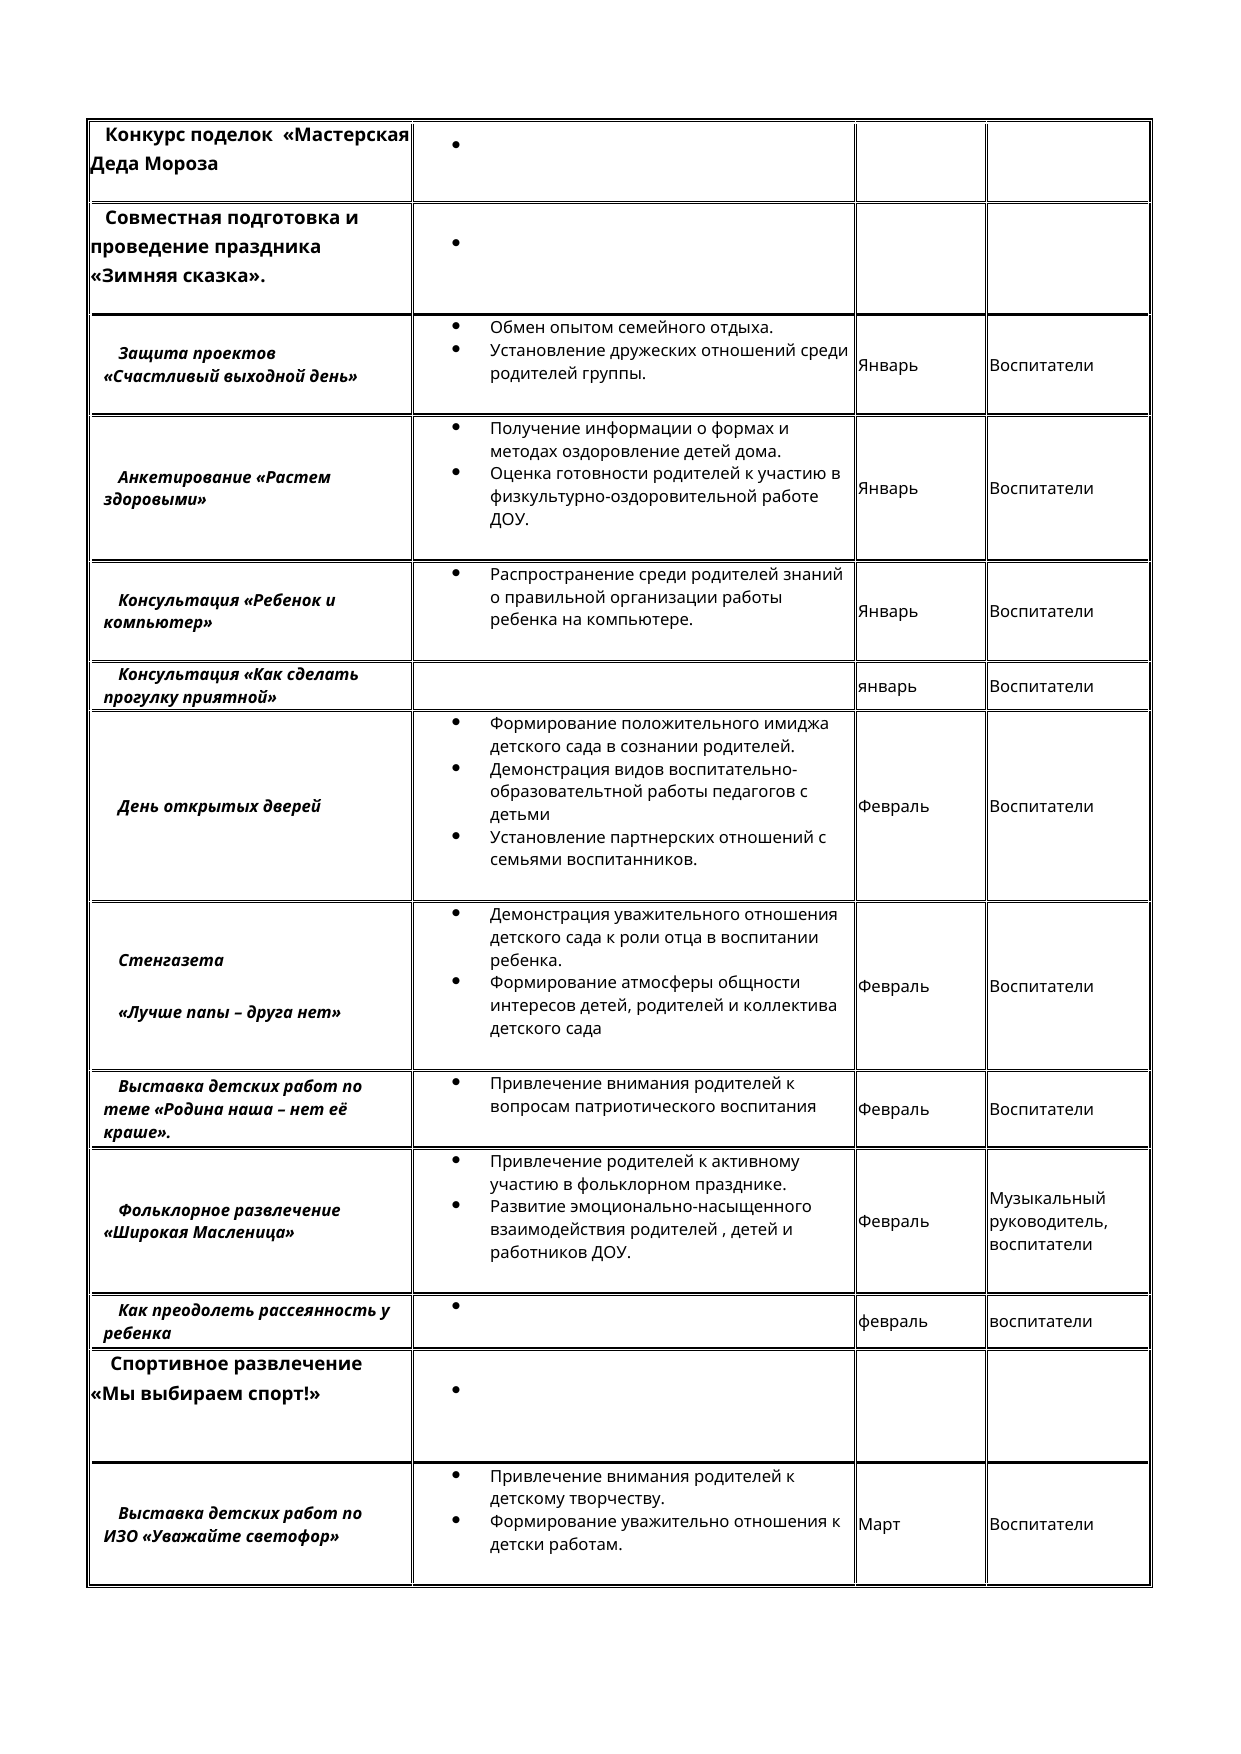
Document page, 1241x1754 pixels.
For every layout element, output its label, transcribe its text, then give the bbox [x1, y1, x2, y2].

table_cell [857, 204, 985, 313]
table_cell Привлечение внимания родителей к детскому творчеству. Формирование уважительно отношения к детски работам. [413, 1464, 856, 1584]
table_cell Привлечение внимания родителей к вопросам патриотического воспитания [414, 1072, 854, 1146]
table_cell февраль [857, 1296, 985, 1347]
table_cell Воспитатели [987, 660, 1151, 708]
table_cell [414, 204, 854, 313]
table_cell Фольклорное развлечение «Широкая Масленица» [90, 1146, 411, 1292]
table_cell [414, 1351, 854, 1461]
table_cell [987, 201, 1151, 313]
table_cell [988, 1347, 1150, 1461]
table_cell Спортивное развлечение «Мы выбираем спорт!» [90, 1347, 411, 1461]
table_cell Февраль [857, 1072, 985, 1146]
table_cell Анкетирование «Растем здоровыми» [90, 413, 411, 559]
table_cell Выставка детских работ по теме «Родина наша – нет её краше». [90, 1069, 411, 1146]
table_cell Как преодолеть рассеянность у ребенка [90, 1292, 411, 1347]
table_cell Январь [857, 417, 985, 559]
table_cell Получение информации о формах и методах оздоровление детей дома. Оценка готовности родителей к участию в физкультурно-оздоровительной работе ДОУ. [414, 417, 854, 559]
table_cell [414, 1296, 854, 1347]
table_cell Стенгазета «Лучше папы – друга нет» [88, 900, 413, 1068]
table_cell Февраль [857, 903, 985, 1068]
table_cell Воспитатели [988, 709, 1150, 900]
table_cell Воспитатели [988, 313, 1151, 413]
table_cell Воспитатели [988, 559, 1150, 660]
table_cell [414, 663, 854, 708]
table_cell Консультация «Ребенок и компьютер» [90, 559, 411, 660]
table_cell Распространение среди родителей знаний о правильной организации работы ребенка на компьютере. [414, 563, 854, 660]
table_cell Консультация «Как сделать прогулку приятной» [88, 660, 413, 708]
table_cell Обмен опытом семейного отдыха. Установление дружеских отношений среди родителей группы. [414, 316, 854, 413]
table_cell Привлечение родителей к активному участию в фольклорном празднике. Развитие эмоционально-насыщенного взаимодействия родителей , детей и работников ДОУ. [414, 1150, 854, 1292]
table_cell День открытых дверей [90, 709, 411, 900]
table_cell воспитатели [988, 1292, 1150, 1347]
table_cell Музыкальный руководитель, воспитатели [988, 1146, 1150, 1292]
table_cell январь [857, 663, 985, 708]
table_cell Февраль [857, 1150, 985, 1292]
table_cell [857, 1351, 985, 1461]
table_cell [413, 122, 856, 201]
table_cell Воспитатели [987, 1461, 1149, 1584]
table_cell Воспитатели [987, 900, 1151, 1068]
table_cell Защита проектов «Счастливый выходной день» [88, 313, 411, 413]
table_cell Воспитатели [988, 1069, 1150, 1146]
table_cell Воспитатели [988, 413, 1150, 559]
table_cell [856, 122, 987, 201]
table_cell Демонстрация уважительного отношения детского сада к роли отца в воспитании ребенка. Формирование атмосферы общности интересов детей, родителей и коллектива детского сада [414, 903, 854, 1068]
table_cell Февраль [857, 712, 985, 900]
table_cell [987, 122, 1149, 201]
table_cell Выставка детских работ по ИЗО «Уважайте светофор» [90, 1461, 413, 1584]
table_cell Совместная подготовка и проведение праздника «Зимняя сказка». [88, 201, 413, 313]
table_cell Январь [857, 563, 985, 660]
table_cell Конкурс поделок «Мастерская Деда Мороза [90, 122, 413, 201]
table_cell Формирование положительного имиджа детского сада в сознании родителей. Демонстрация видов воспитательно-образовательтной работы педагогов с детьми Установление партнерских отношений с семьями воспитанников. [414, 712, 854, 900]
table_cell Январь [857, 316, 985, 413]
table_cell Март [856, 1464, 987, 1584]
